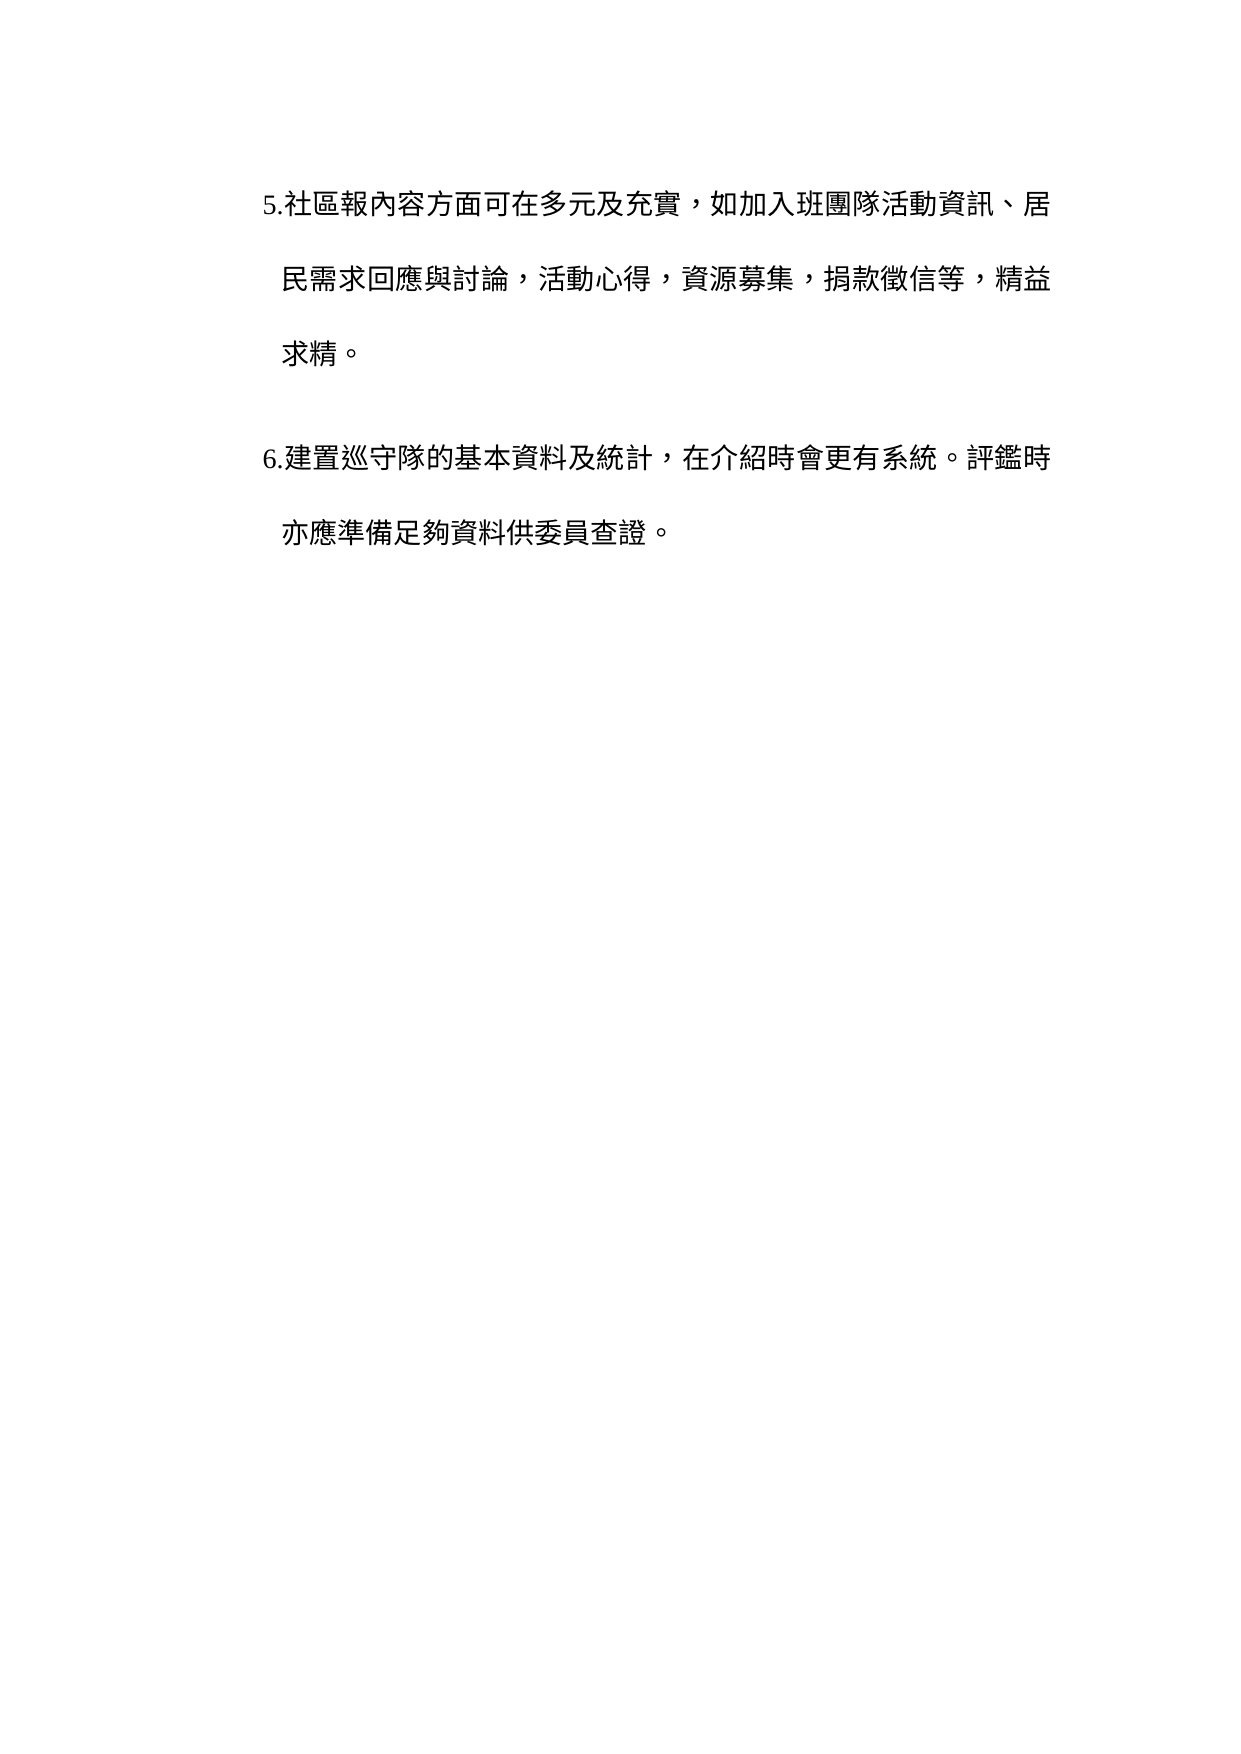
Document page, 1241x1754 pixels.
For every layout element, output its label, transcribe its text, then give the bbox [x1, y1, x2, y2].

text 5.社區報內容方面可在多元及充實，如加入班團隊活動資訊、居民需求回應與討論，活動心得，資源募集，捐款徵信等，精益求精。 [262, 164, 1053, 389]
text 6.建置巡守隊的基本資料及統計，在介紹時會更有系統。評鑑時亦應準備足夠資料供委員查證。 [262, 419, 1053, 569]
